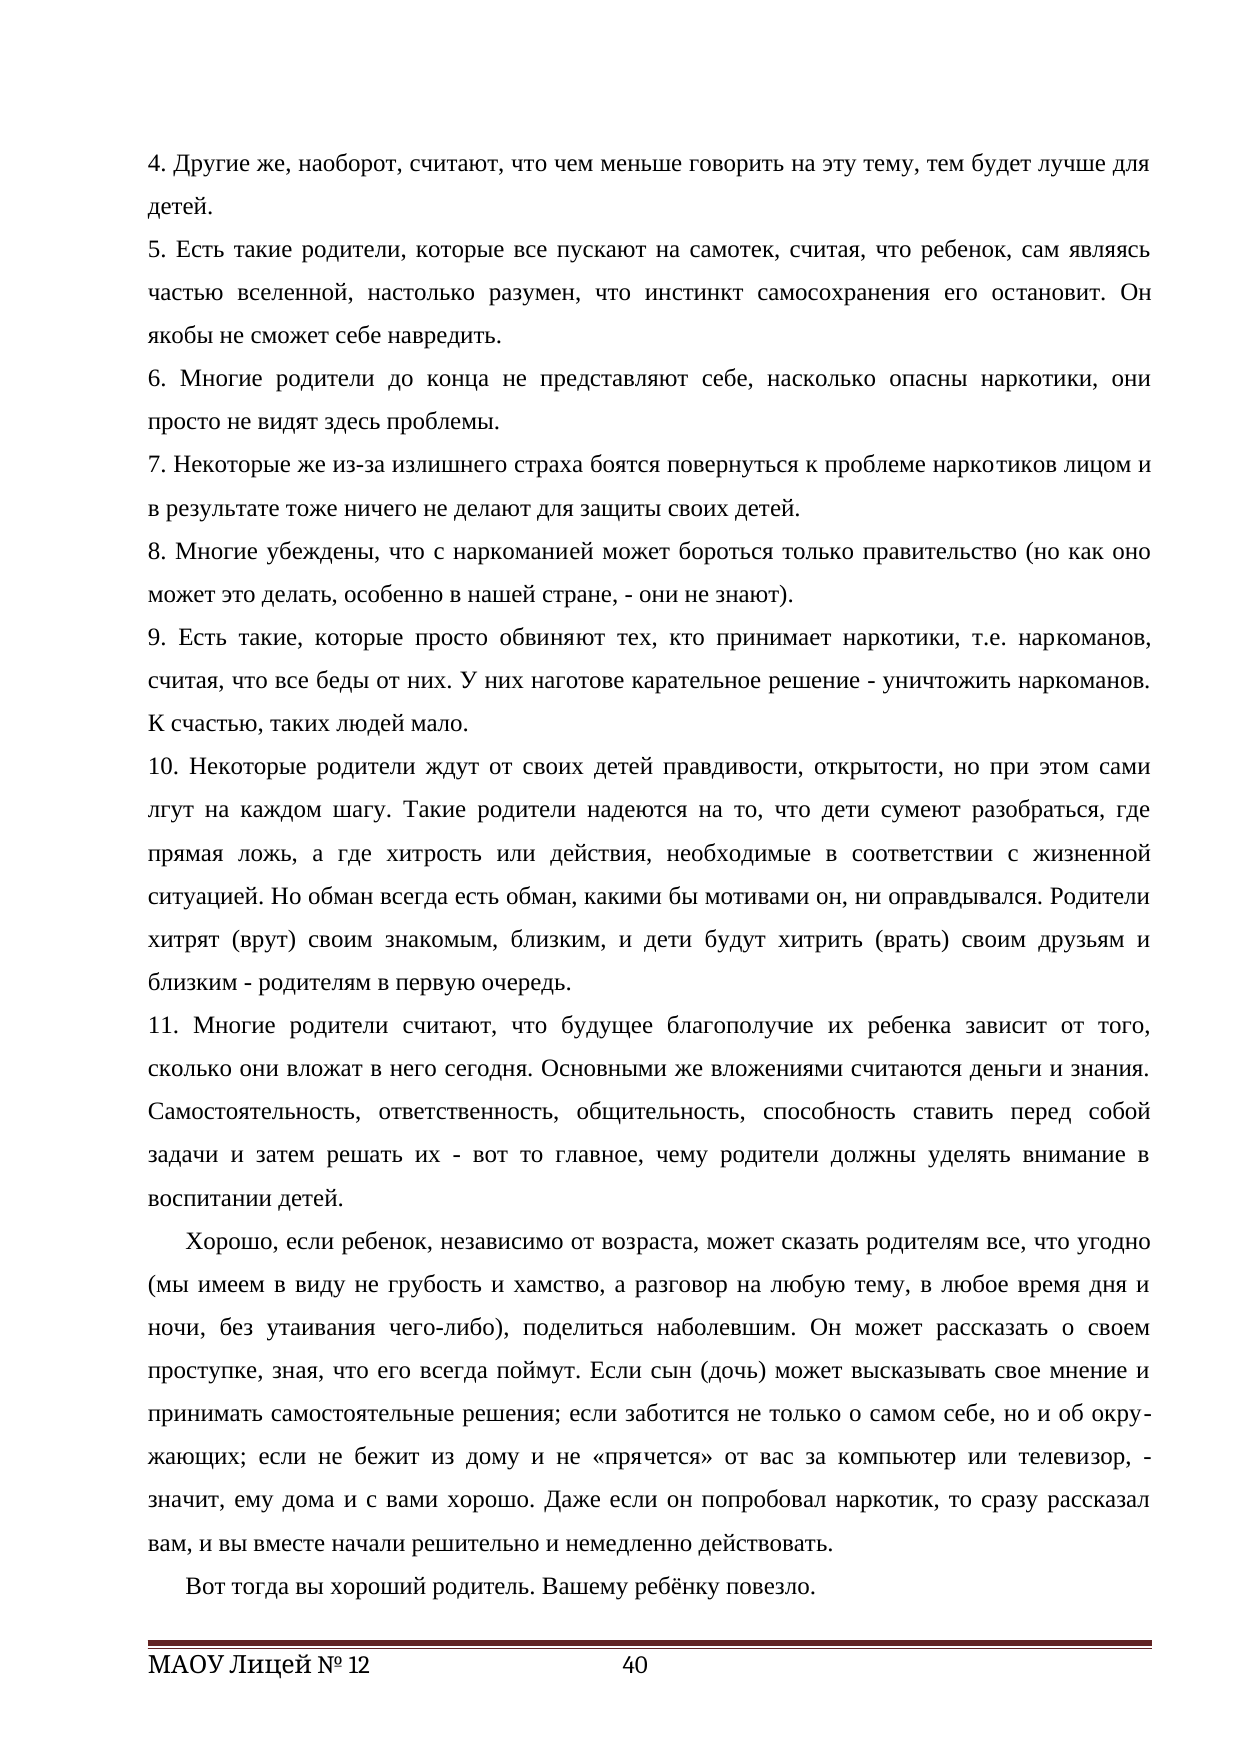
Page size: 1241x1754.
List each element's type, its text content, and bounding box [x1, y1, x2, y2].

text Вот тогда вы хороший родитель. Вашему ребёнку повезло. [148, 1571, 1152, 1599]
text 5. Есть такие родители, которые все пускают на самотек, считая, что ребенок, сам являясь частью вселенной, настолько разумен, что инстинкт самосохранения его остановит. Он якобы не сможет себе навредить. [148, 234, 1152, 349]
text 11. Многие родители считают, что будущее благополучие их ребенка зависит от того, сколько они вложат в него сегодня. Основными же вложениями считаются деньги и знания. Самостоятельность, ответственность, общительность, способность ставить перед собой задачи и затем решать их - вот то главное, чему родители должны уделять внимание в воспитании детей. [148, 1010, 1152, 1211]
text 8. Многие убеждены, что с наркоманией может бороться только правительство (но как оно может это делать, особенно в нашей стране, - они не знают). [148, 536, 1152, 608]
text 4. Другие же, наоборот, считают, что чем меньше говорить на эту тему, тем будет лучше для детей. [148, 148, 1152, 219]
text Хорошо, если ребенок, независимо от возраста, может сказать родителям все, что угодно (мы имеем в виду не грубость и хамство, а разговор на любую тему, в любое время дня и ночи, без утаивания чего-либо), поделиться наболевшим. Он может рассказать о своем проступке, зная, что его всегда поймут. Если сын (дочь) может высказывать свое мнение и принимать самостоятельные решения; если заботится не только о самом себе, но и об окружающих; если не бежит из дому и не «прячется» от вас за компьютер или телевизор, - значит, ему дома и с вами хорошо. Даже если он попробовал наркотик, то сразу рассказал вам, и вы вместе начали решительно и немедленно действовать. [148, 1226, 1152, 1556]
text 10. Некоторые родители ждут от своих детей правдивости, открытости, но при этом сами лгут на каждом шагу. Такие родители надеются на то, что дети сумеют разобраться, где прямая ложь, а где хитрость или действия, необходимые в соответствии с жизненной ситуацией. Но обман всегда есть обман, какими бы мотивами он, ни оправдывался. Родители хитрят (врут) своим знакомым, близким, и дети будут хитрить (врать) своим друзьям и близким - родителям в первую очередь. [148, 751, 1152, 996]
text 9. Есть такие, которые просто обвиняют тех, кто принимает наркотики, т.е. наркоманов, считая, что все беды от них. У них наготове карательное решение - уничтожить наркоманов. К счастью, таких людей мало. [148, 622, 1152, 737]
text 6. Многие родители до конца не представляют себе, насколько опасны наркотики, они просто не видят здесь проблемы. [148, 363, 1152, 435]
text 7. Некоторые же из-за излишнего страха боятся повернуться к проблеме наркотиков лицом и в результате тоже ничего не делают для защиты своих детей. [148, 449, 1152, 521]
